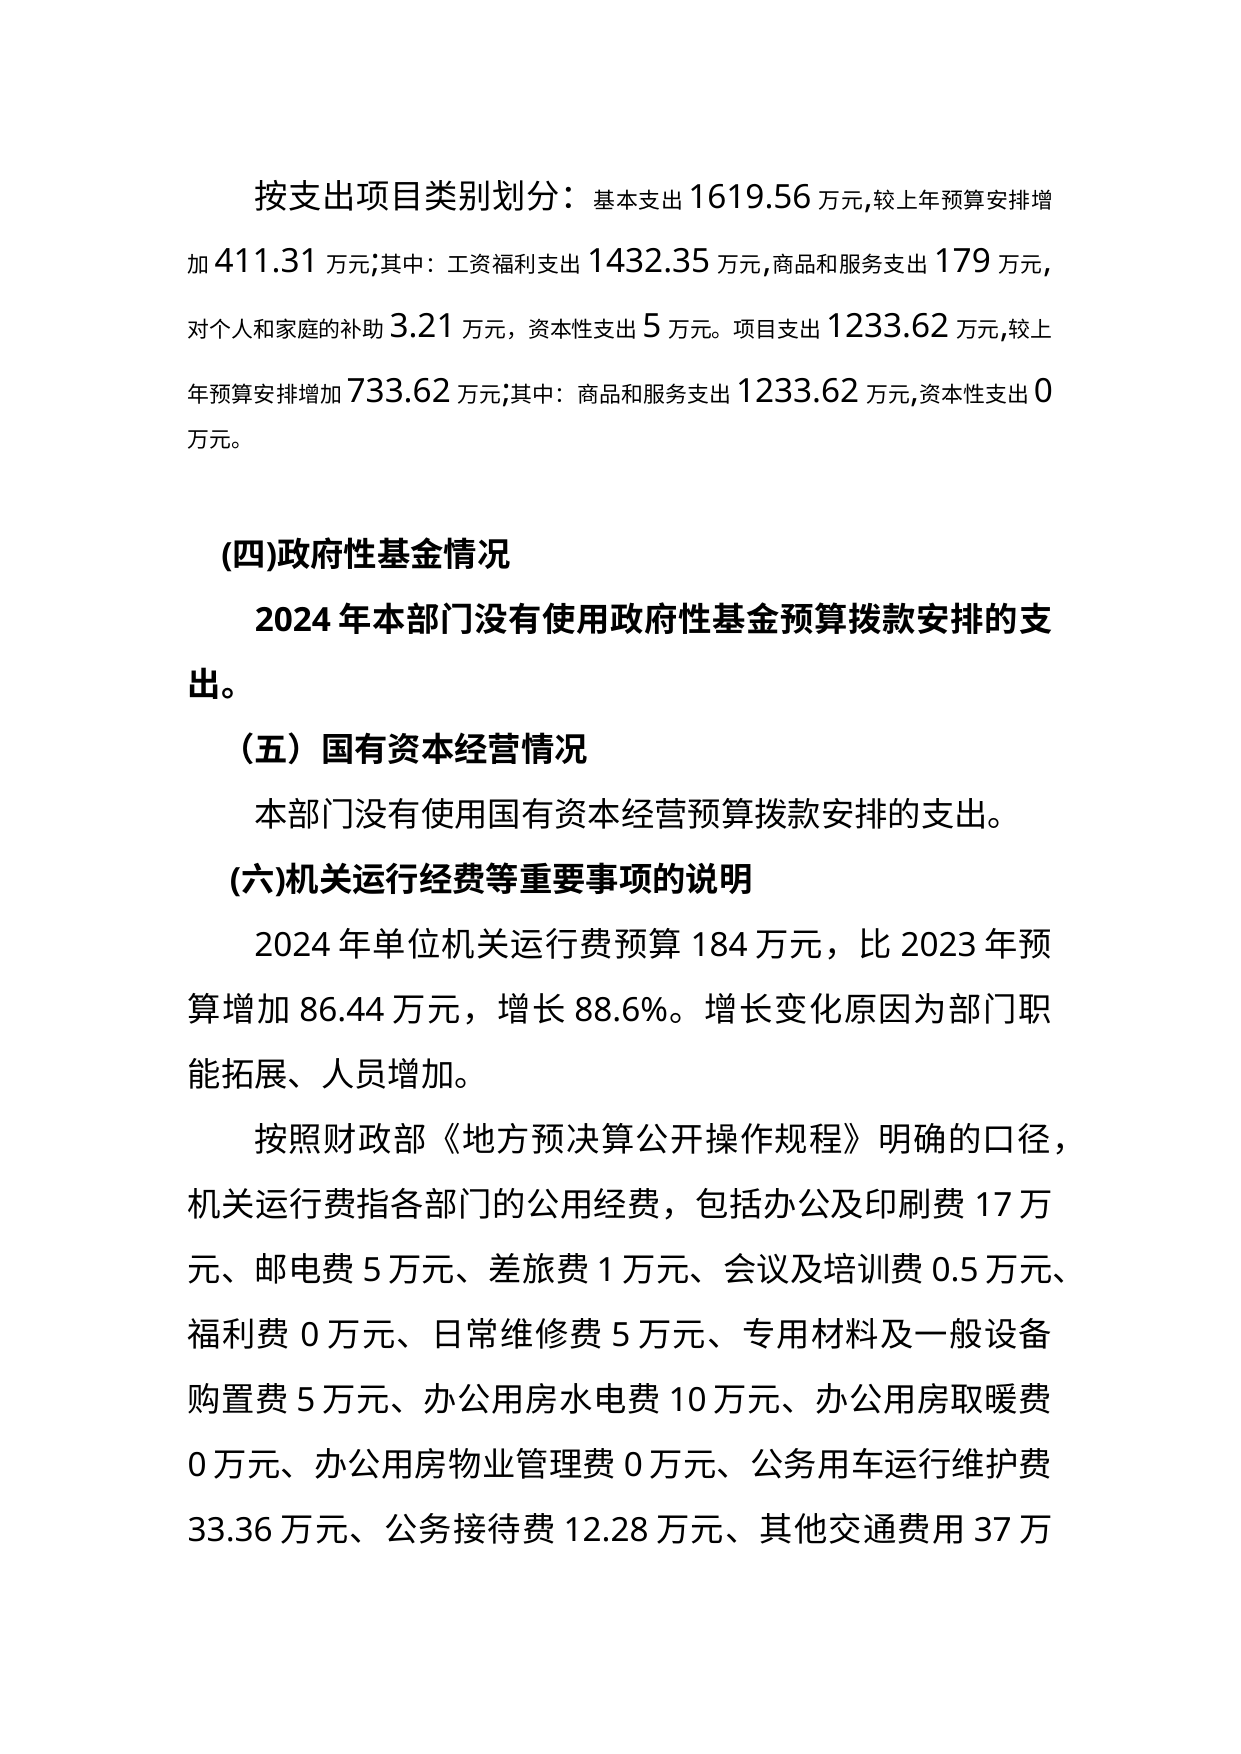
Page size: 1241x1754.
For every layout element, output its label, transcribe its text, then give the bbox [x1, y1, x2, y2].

text 按支出项目类别划分：基本支出1619.56万元,较上年预算安排增加411.31万元;其中：工资福利支出1432.35万元,商品和服务支出179万元,对个人和家庭的补助3.21万元，资本性支出5万元。项目支出1233.62万元,较上年预算安排增加733.62万元;其中：商品和服务支出1233.62万元,资本性支出0万元。 [187, 162, 1053, 454]
text (四)政府性基金情况 [187, 519, 1053, 584]
text 2024年本部门没有使用政府性基金预算拨款安排的支出。 [187, 584, 1053, 714]
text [187, 1104, 1053, 1559]
text (六)机关运行经费等重要事项的说明 [187, 844, 1053, 909]
text 2024年单位机关运行费预算184万元，比2023年预算增加86.44万元，增长88.6%。增长变化原因为部门职能拓展、人员增加。 [187, 909, 1053, 1104]
text 本部门没有使用国有资本经营预算拨款安排的支出。 [187, 779, 1053, 844]
text （五）国有资本经营情况 [187, 714, 1053, 779]
